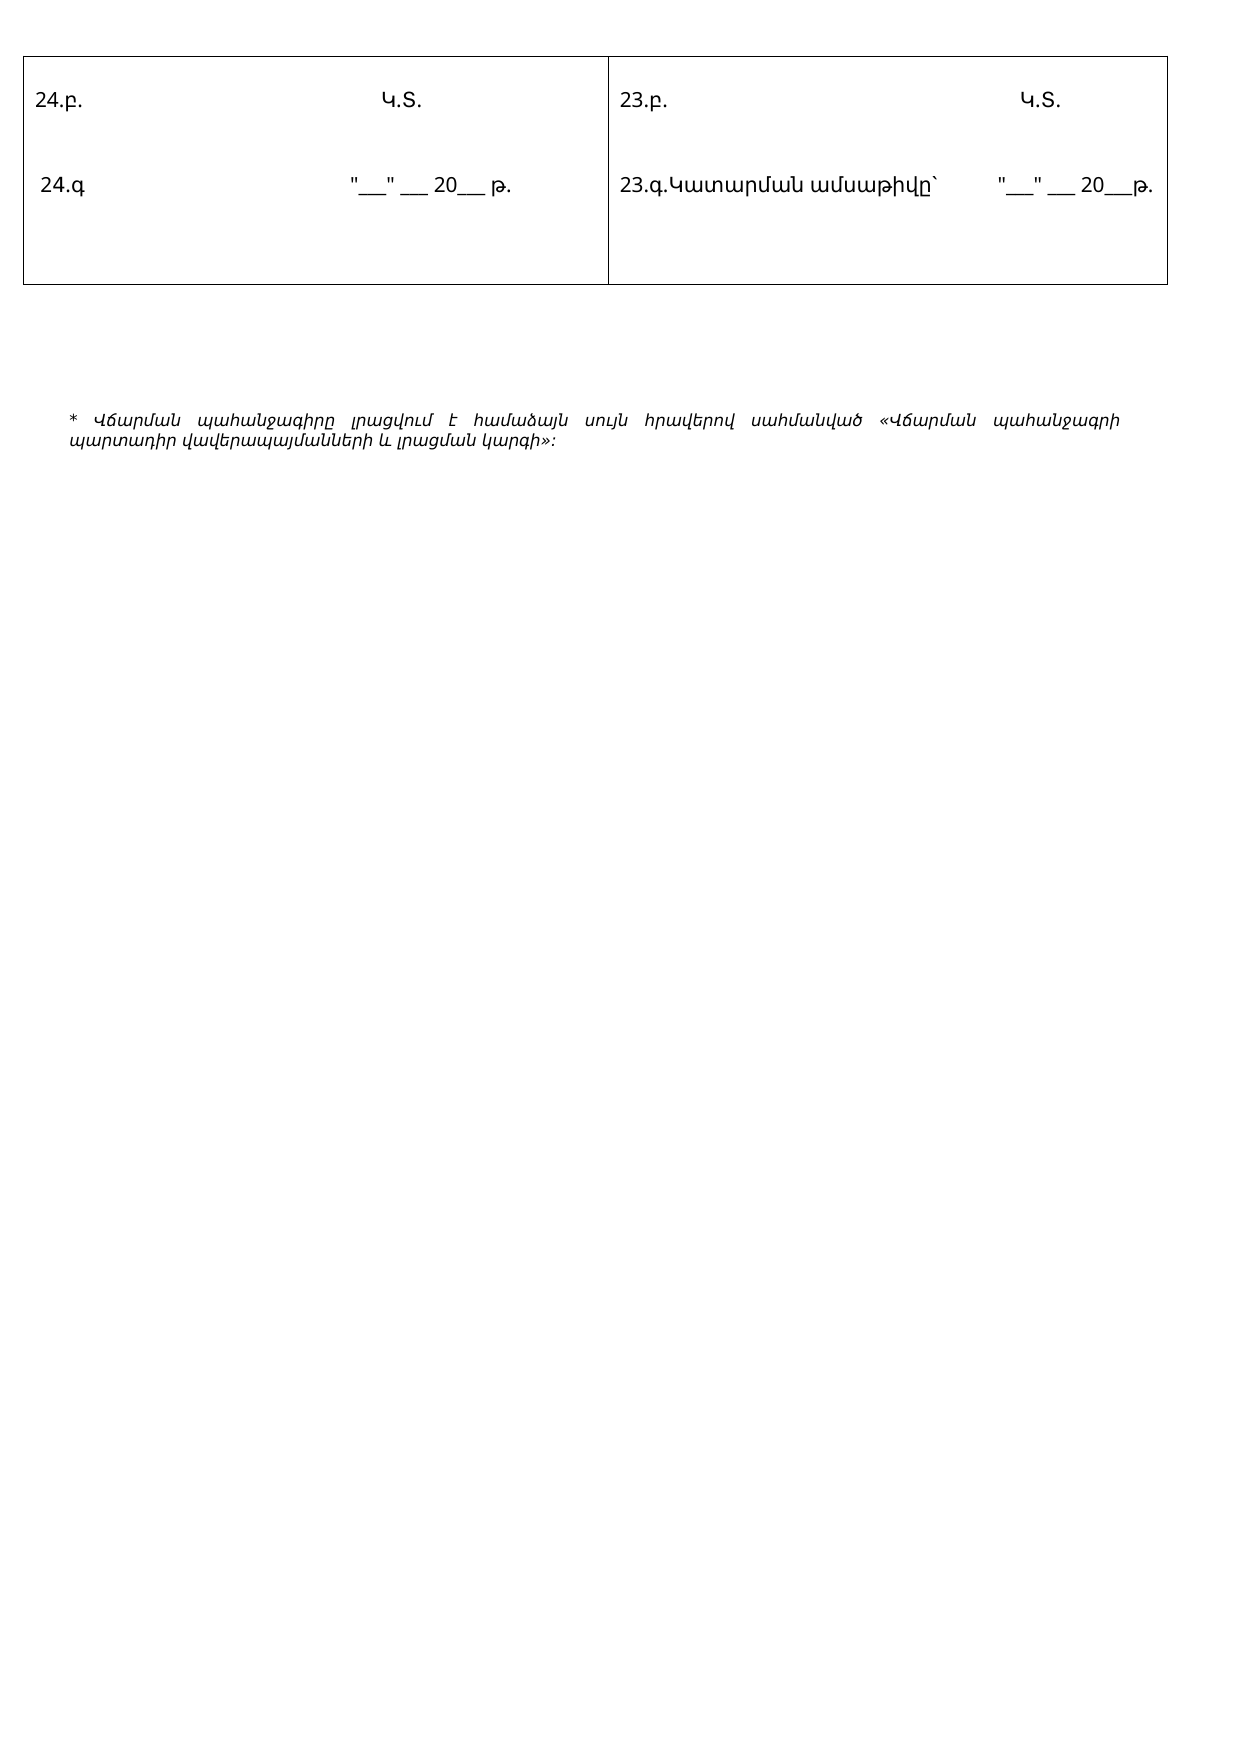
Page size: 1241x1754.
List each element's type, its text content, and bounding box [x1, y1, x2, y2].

text * Վճարման պահանջագիրը լրացվում է համաձայն սույն հրավերով սահմանված «Վճարման պահանջագրի պարտադիր վավերապայմանների և լրացման կարգի»: [69, 411, 1121, 450]
table_cell 23.բ. Կ.Տ. 23.գ.Կատարման ամսաթիվը` "___" ___ 20___թ. [609, 57, 1167, 284]
table_cell 24.բ. Կ.Տ. 24.գ "___" ___ 20___ թ. [24, 57, 608, 284]
